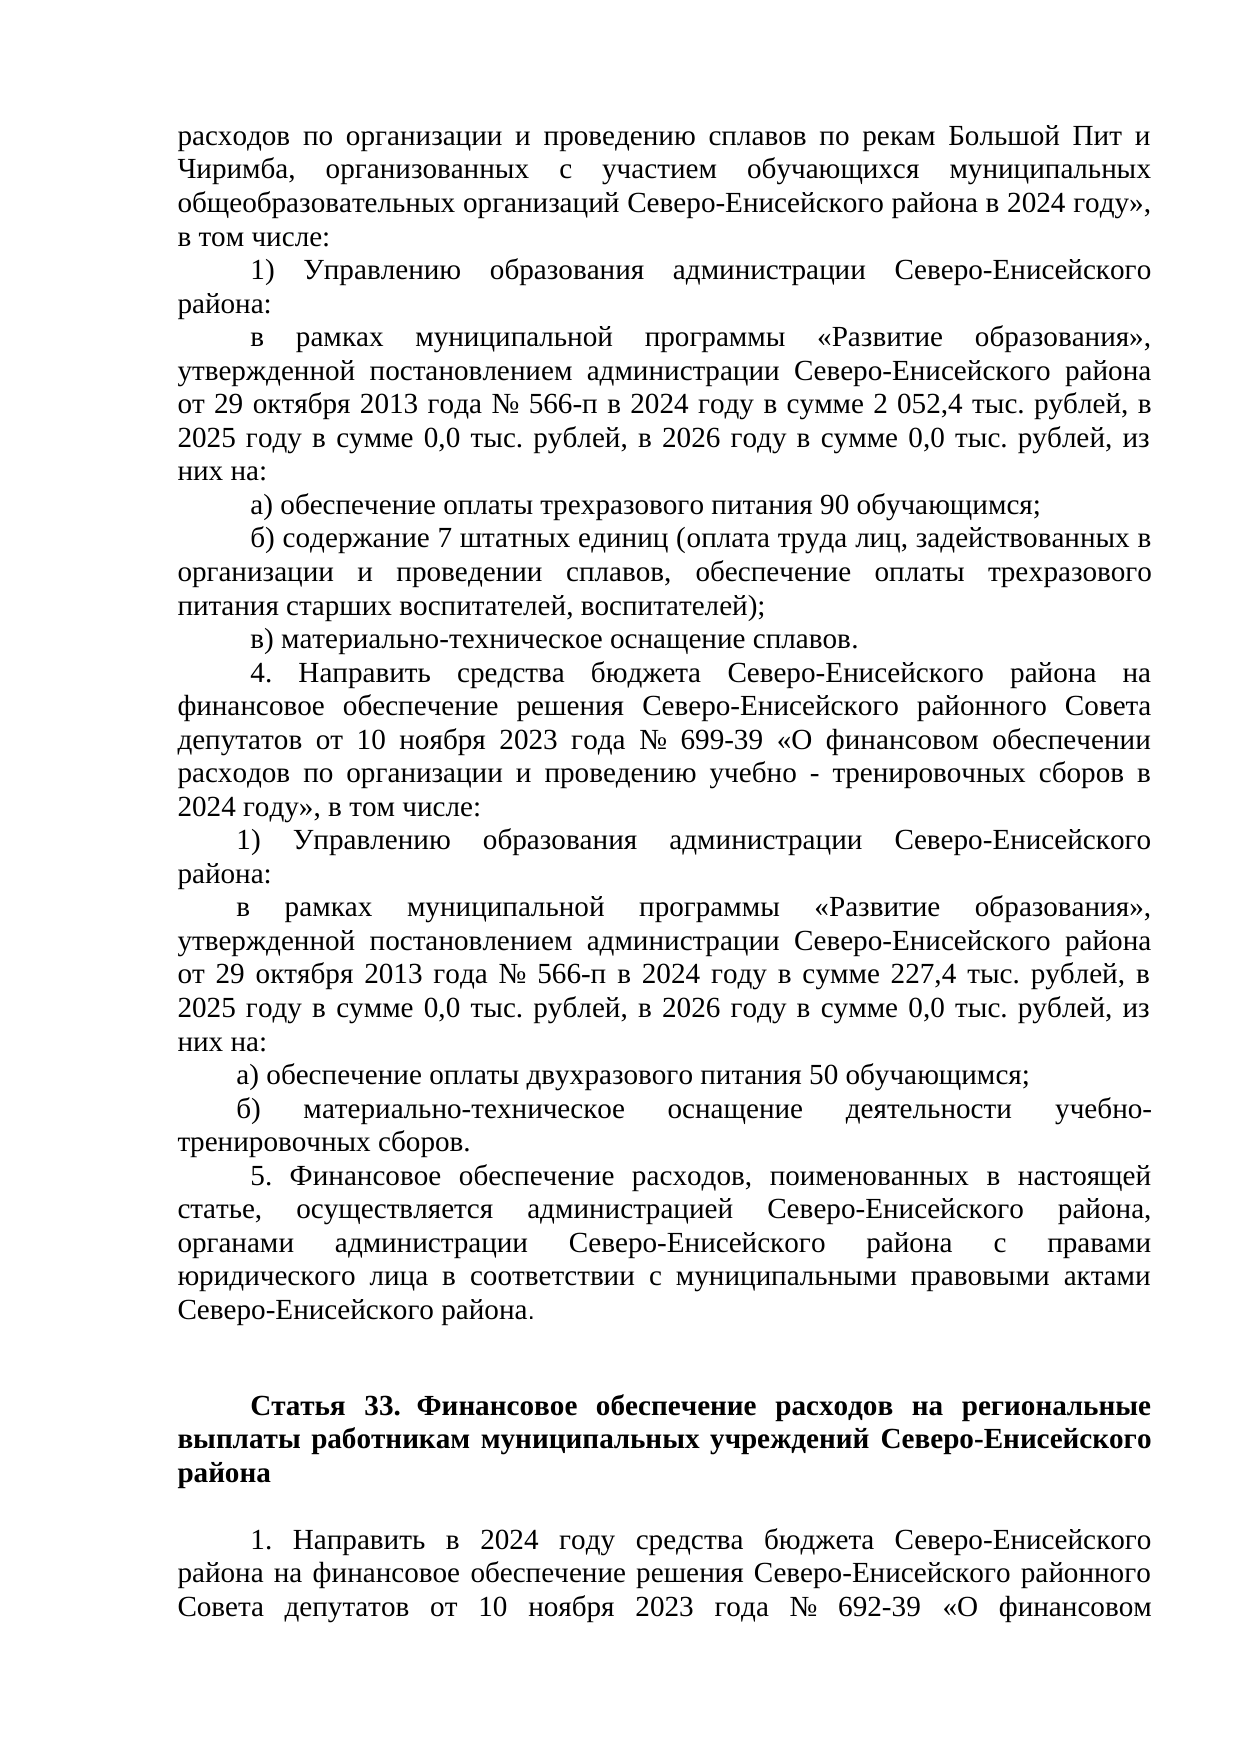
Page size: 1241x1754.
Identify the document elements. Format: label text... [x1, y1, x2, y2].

text б) материально-техническое оснащение деятельности учебно-тренировочных сборов. [177, 1091, 1152, 1158]
text 1) Управлению образования администрации Северо-Енисейского района: [177, 822, 1152, 889]
text а) обеспечение оплаты двухразового питания 50 обучающимся; [177, 1057, 1152, 1091]
text а) обеспечение оплаты трехразового питания 90 обучающимся; [177, 487, 1152, 521]
text б) содержание 7 штатных единиц (оплата труда лиц, задействованных в организации и проведении сплавов, обеспечение оплаты трехразового питания старших воспитателей, воспитателей); [177, 521, 1152, 621]
text 4. Направить средства бюджета Северо-Енисейского района на финансовое обеспечение решения Северо-Енисейского районного Совета депутатов от 10 ноября 2023 года № 699-39 «О финансовом обеспечении расходов по организации и проведению учебно - тренировочных сборов в 2024 году», в том числе: [177, 655, 1152, 822]
text 5. Финансовое обеспечение расходов, поименованных в настоящей статье, осуществляется администрацией Северо-Енисейского района, органами администрации Северо-Енисейского района с правами юридического лица в соответствии с муниципальными правовыми актами Северо-Енисейского района. [177, 1158, 1152, 1326]
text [177, 118, 1152, 252]
text Статья 33. Финансовое обеспечение расходов на региональные выплаты работникам муниципальных учреждений Северо-Енисейского района [177, 1388, 1152, 1488]
text в рамках муниципальной программы «Развитие образования», утвержденной постановлением администрации Северо-Енисейского района от 29 октября 2013 года № 566-п в 2024 году в сумме 2 052,4 тыс. рублей, в 2025 году в сумме 0,0 тыс. рублей, в 2026 году в сумме 0,0 тыс. рублей, из них на: [177, 319, 1152, 487]
text 1) Управлению образования администрации Северо-Енисейского района: [177, 252, 1152, 319]
text в рамках муниципальной программы «Развитие образования», утвержденной постановлением администрации Северо-Енисейского района от 29 октября 2013 года № 566-п в 2024 году в сумме 227,4 тыс. рублей, в 2025 году в сумме 0,0 тыс. рублей, в 2026 году в сумме 0,0 тыс. рублей, из них на: [177, 889, 1152, 1057]
text в) материально-техническое оснащение сплавов. [177, 621, 1152, 655]
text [177, 1522, 1152, 1623]
